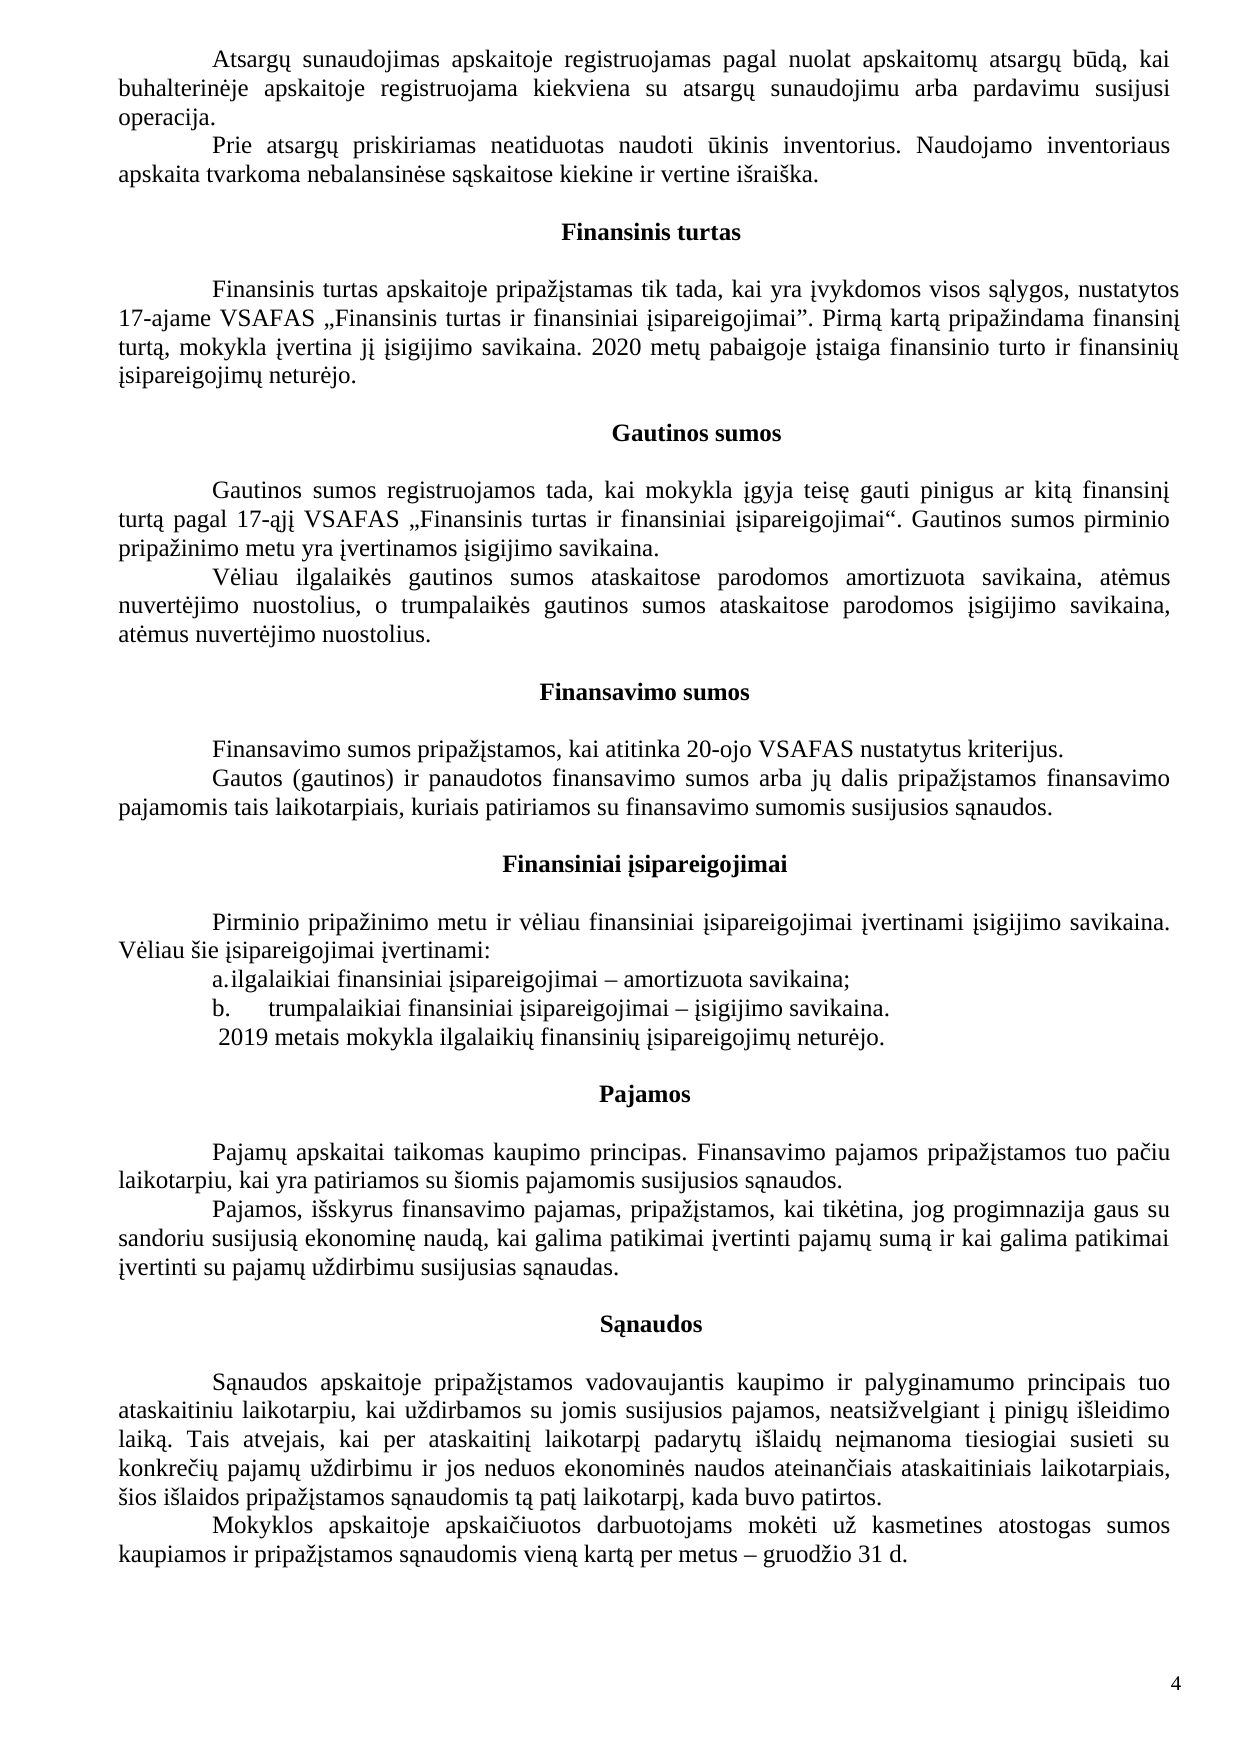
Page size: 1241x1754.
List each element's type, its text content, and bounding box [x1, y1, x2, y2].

list ilgalaikiai finansiniai įsipareigojimai – amortizuota savikaina; [118, 964, 1171, 993]
text Pajamų apskaitai taikomas kaupimo principas. Finansavimo pajamos pripažįstamos tuo pačiu laikotarpiu, kai yra patiriamos su šiomis pajamomis susijusios sąnaudos. [118, 1137, 1171, 1194]
list trumpalaikiai finansiniai įsipareigojimai – įsigijimo savikaina. [118, 993, 1171, 1022]
subtitle Finansavimo sumos [118, 677, 1171, 706]
text Pirminio pripažinimo metu ir vėliau finansiniai įsipareigojimai įvertinami įsigijimo savikaina. Vėliau šie įsipareigojimai įvertinami: [118, 907, 1171, 964]
text Pajamos [118, 1079, 1171, 1108]
text Gautinos sumos registruojamos tada, kai mokykla įgyja teisę gauti pinigus ar kitą finansinį turtą pagal 17-ąjį VSAFAS „Finansinis turtas ir finansiniai įsipareigojimai“. Gautinos sumos pirminio pripažinimo metu yra įvertinamos įsigijimo savikaina. [118, 476, 1171, 562]
text Vėliau ilgalaikės gautinos sumos ataskaitose parodomos amortizuota savikaina, atėmus nuvertėjimo nuostolius, o trumpalaikės gautinos sumos ataskaitose parodomos įsigijimo savikaina, atėmus nuvertėjimo nuostolius. [118, 562, 1171, 648]
text 2019 metais mokykla ilgalaikių finansinių įsipareigojimų neturėjo. [118, 1022, 1171, 1051]
text Pajamos, išskyrus finansavimo pajamas, pripažįstamos, kai tikėtina, jog progimnazija gaus su sandoriu susijusią ekonominę naudą, kai galima patikimai įvertinti pajamų sumą ir kai galima patikimai įvertinti su pajamų uždirbimu susijusias sąnaudas. [118, 1194, 1171, 1281]
text Gautinos sumos [118, 418, 1181, 447]
subtitle Finansiniai įsipareigojimai [118, 849, 1171, 878]
text Sąnaudos [118, 1309, 1171, 1338]
text Sąnaudos apskaitoje pripažįstamos vadovaujantis kaupimo ir palyginamumo principais tuo ataskaitiniu laikotarpiu, kai uždirbamos su jomis susijusios pajamos, neatsižvelgiant į pinigų išleidimo laiką. Tais atvejais, kai per ataskaitinį laikotarpį padarytų išlaidų neįmanoma tiesiogiai susieti su konkrečių pajamų uždirbimu ir jos neduos ekonominės naudos ateinančiais ataskaitiniais laikotarpiais, šios išlaidos pripažįstamos sąnaudomis tą patį laikotarpį, kada buvo patirtos. [118, 1367, 1171, 1511]
text Mokyklos apskaitoje apskaičiuotos darbuotojams mokėti už kasmetines atostogas sumos kaupiamos ir pripažįstamos sąnaudomis vieną kartą per metus – gruodžio 31 d. [118, 1511, 1171, 1568]
text Prie atsargų priskiriamas neatiduotas naudoti ūkinis inventorius. Naudojamo inventoriaus apskaita tvarkoma nebalansinėse sąskaitose kiekine ir vertine išraiška. [118, 131, 1171, 188]
text Finansinis turtas apskaitoje pripažįstamas tik tada, kai yra įvykdomos visos sąlygos, nustatytos 17-ajame VSAFAS „Finansinis turtas ir finansiniai įsipareigojimai”. Pirmą kartą pripažindama finansinį turtą, mokykla įvertina jį įsigijimo savikaina. 2020 metų pabaigoje įstaiga finansinio turto ir finansinių įsipareigojimų neturėjo. [118, 274, 1181, 389]
text Finansinis turtas [118, 217, 1171, 246]
text Finansavimo sumos pripažįstamos, kai atitinka 20-ojo VSAFAS nustatytus kriterijus. [118, 734, 1171, 763]
text Gautos (gautinos) ir panaudotos finansavimo sumos arba jų dalis pripažįstamos finansavimo pajamomis tais laikotarpiais, kuriais patiriamos su finansavimo sumomis susijusios sąnaudos. [118, 763, 1171, 821]
text Atsargų sunaudojimas apskaitoje registruojamas pagal nuolat apskaitomų atsargų būdą, kai buhalterinėje apskaitoje registruojama kiekviena su atsargų sunaudojimu arba pardavimu susijusi operacija. [118, 44, 1171, 131]
